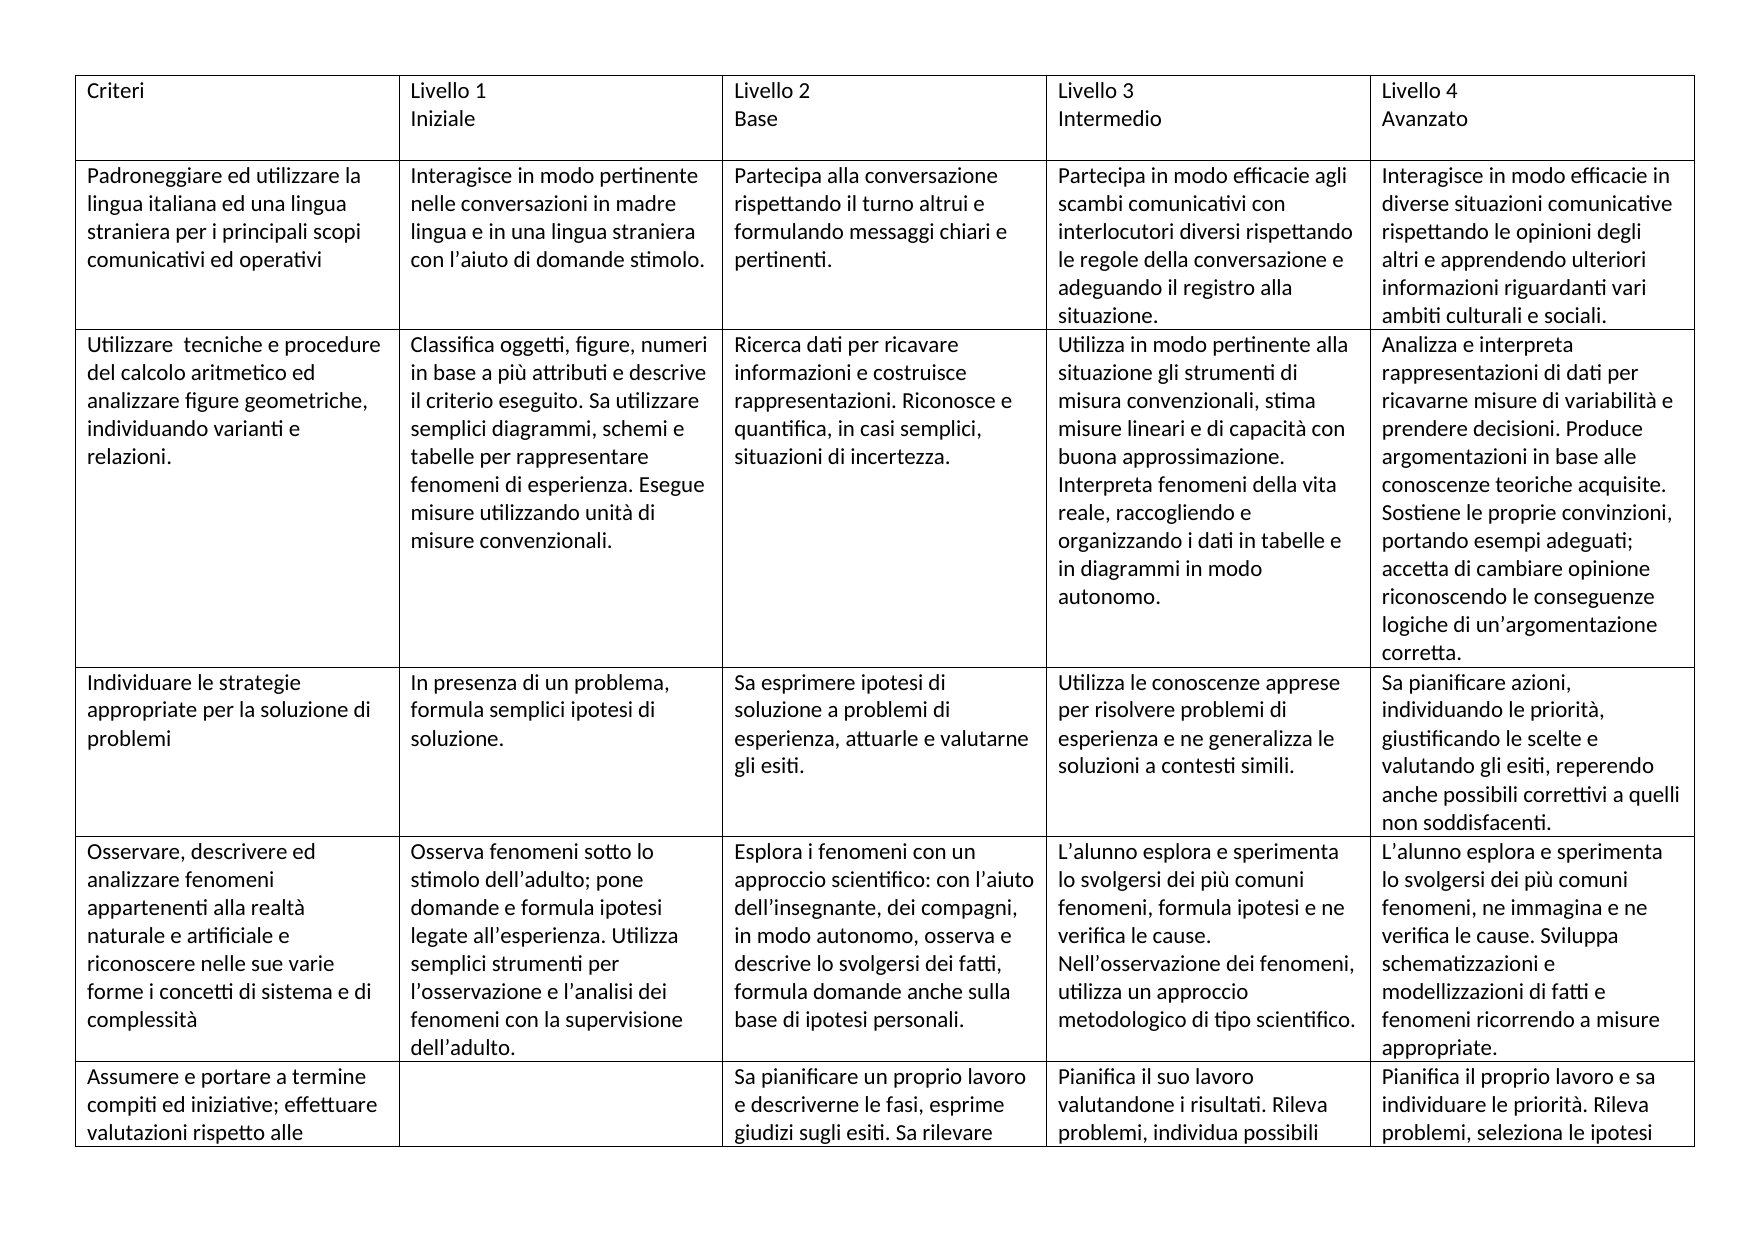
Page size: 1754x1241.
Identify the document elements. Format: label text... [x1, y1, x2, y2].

table_cell Utilizza le conoscenze apprese per risolvere problemi di esperienza e ne generalizza le soluzioni a contesti simili. [1047, 668, 1370, 836]
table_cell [1047, 1062, 1370, 1146]
table_cell Padroneggiare ed utilizzare la lingua italiana ed una lingua straniera per i principali scopi comunicativi ed operativi [76, 161, 399, 329]
table_cell Interagisce in modo pertinente nelle conversazioni in madre lingua e in una lingua straniera con l’aiuto di domande stimolo. [400, 161, 722, 329]
table_header Livello 3 Intermedio [1047, 76, 1370, 160]
table_cell Individuare le strategie appropriate per la soluzione di problemi [76, 668, 399, 836]
table_cell Partecipa in modo efficacie agli scambi comunicativi con interlocutori diversi rispettando le regole della conversazione e adeguando il registro alla situazione. [1047, 161, 1370, 329]
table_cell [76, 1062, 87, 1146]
table_cell L’alunno esplora e sperimenta lo svolgersi dei più comuni fenomeni, formula ipotesi e ne verifica le cause. Nell’osservazione dei fenomeni, utilizza un approccio metodologico di tipo scientifico. [1047, 837, 1370, 1061]
table_cell Utilizzare tecniche e procedure del calcolo aritmetico ed analizzare figure geometriche, individuando varianti e relazioni. [76, 330, 399, 667]
table_cell L’alunno esplora e sperimenta lo svolgersi dei più comuni fenomeni, ne immagina e ne verifica le cause. Sviluppa schematizzazioni e modellizzazioni di fatti e fenomeni ricorrendo a misure appropriate. [1371, 837, 1694, 1061]
table_header Livello 1 Iniziale [400, 76, 722, 160]
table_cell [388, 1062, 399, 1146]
table_cell Utilizza in modo pertinente alla situazione gli strumenti di misura convenzionali, stima misure lineari e di capacità con buona approssimazione. Interpreta fenomeni della vita reale, raccogliendo e organizzando i dati in tabelle e in diagrammi in modo autonomo. [1047, 330, 1370, 667]
table_cell Interagisce in modo efficacie in diverse situazioni comunicative rispettando le opinioni degli altri e apprendendo ulteriori informazioni riguardanti vari ambiti culturali e sociali. [1371, 161, 1694, 329]
table_cell Osserva fenomeni sotto lo stimolo dell’adulto; pone domande e formula ipotesi legate all’esperienza. Utilizza semplici strumenti per l’osservazione e l’analisi dei fenomeni con la supervisione dell’adulto. [400, 837, 722, 1061]
table_cell Classifica oggetti, figure, numeri in base a più attributi e descrive il criterio eseguito. Sa utilizzare semplici diagrammi, schemi e tabelle per rappresentare fenomeni di esperienza. Esegue misure utilizzando unità di misure convenzionali. [400, 330, 722, 667]
table_cell Osservare, descrivere ed analizzare fenomeni appartenenti alla realtà naturale e artificiale e riconoscere nelle sue varie forme i concetti di sistema e di complessità [76, 837, 399, 1061]
table_header Livello 4 Avanzato [1371, 76, 1694, 160]
table_cell [400, 1062, 722, 1146]
table_cell Sa esprimere ipotesi di soluzione a problemi di esperienza, attuarle e valutarne gli esiti. [723, 668, 1046, 836]
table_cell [723, 1062, 1046, 1146]
table_header Livello 2 Base [723, 76, 1046, 160]
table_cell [1371, 1062, 1694, 1146]
table_cell In presenza di un problema, formula semplici ipotesi di soluzione. [400, 668, 722, 836]
table_cell Partecipa alla conversazione rispettando il turno altrui e formulando messaggi chiari e pertinenti. [723, 161, 1046, 329]
table_cell Analizza e interpreta rappresentazioni di dati per ricavarne misure di variabilità e prendere decisioni. Produce argomentazioni in base alle conoscenze teoriche acquisite. Sostiene le proprie convinzioni, portando esempi adeguati; accetta di cambiare opinione riconoscendo le conseguenze logiche di un’argomentazione corretta. [1371, 330, 1694, 667]
table_cell Sa pianificare azioni, individuando le priorità, giustificando le scelte e valutando gli esiti, reperendo anche possibili correttivi a quelli non soddisfacenti. [1371, 668, 1694, 836]
table_header Criteri [76, 76, 399, 160]
table_cell Esplora i fenomeni con un approccio scientifico: con l’aiuto dell’insegnante, dei compagni, in modo autonomo, osserva e descrive lo svolgersi dei fatti, formula domande anche sulla base di ipotesi personali. [723, 837, 1046, 1061]
table_cell Ricerca dati per ricavare informazioni e costruisce rappresentazioni. Riconosce e quantifica, in casi semplici, situazioni di incertezza. [723, 330, 1046, 667]
